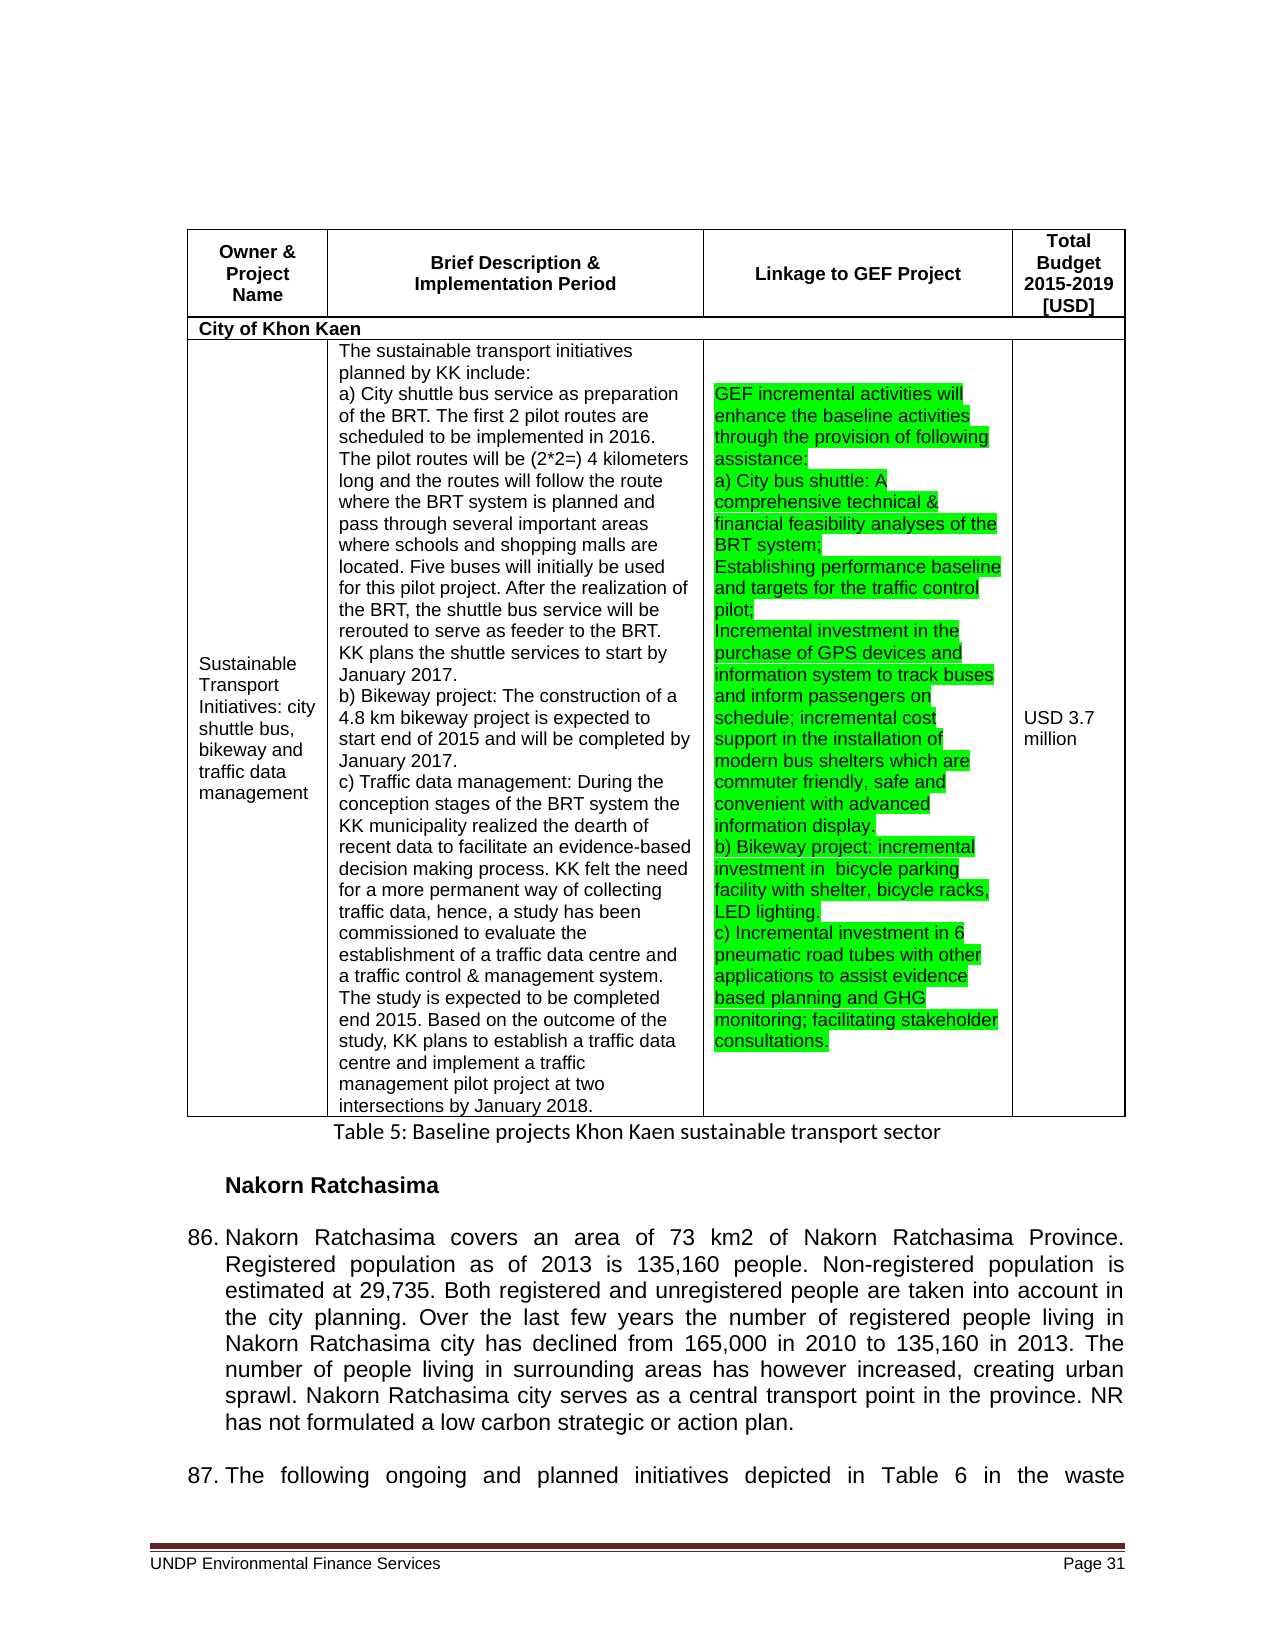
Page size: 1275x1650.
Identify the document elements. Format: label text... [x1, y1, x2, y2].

text Table 5: Baseline projects Khon Kaen sustainable transport sector [150, 1117, 1125, 1145]
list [187, 1462, 1125, 1488]
table_cell City of Khon Kaen [188, 318, 1124, 339]
table_cell Sustainable Transport Initiatives: city shuttle bus, bikeway and traffic data management [188, 340, 327, 1116]
table_header Linkage to GEF Project [704, 230, 1012, 316]
text Nakorn Ratchasima [225, 1172, 1125, 1198]
table_header Total Budget 2015-2019 [USD] [1013, 230, 1124, 316]
table_cell USD 3.7 million [1013, 340, 1124, 1116]
table_cell GEF incremental activities will enhance the baseline activities through the provision of following assistance: a) City bus shuttle: A comprehensive technical & financial feasibility analyses of the BRT system; Establishing performance baseline and targets for the traffic control pilot; Incremental investment in the purchase of GPS devices and information system to track buses and inform passengers on schedule; incremental cost support in the installation of modern bus shelters which are commuter friendly, safe and convenient with advanced information display. b) Bikeway project: incremental investment in bicycle parking facility with shelter, bicycle racks, LED lighting. c) Incremental investment in 6 pneumatic road tubes with other applications to assist evidence based planning and GHG monitoring; facilitating stakeholder consultations. [704, 340, 1012, 1116]
table_cell The sustainable transport initiatives planned by KK include: a) City shuttle bus service as preparation of the BRT. The first 2 pilot routes are scheduled to be implemented in 2016. The pilot routes will be (2*2=) 4 kilometers long and the routes will follow the route where the BRT system is planned and pass through several important areas where schools and shopping malls are located. Five buses will initially be used for this pilot project. After the realization of the BRT, the shuttle bus service will be rerouted to serve as feeder to the BRT. KK plans the shuttle services to start by January 2017. b) Bikeway project: The construction of a 4.8 km bikeway project is expected to start end of 2015 and will be completed by January 2017. c) Traffic data management: During the conception stages of the BRT system the KK municipality realized the dearth of recent data to facilitate an evidence-based decision making process. KK felt the need for a more permanent way of collecting traffic data, hence, a study has been commissioned to evaluate the establishment of a traffic data centre and a traffic control & management system. The study is expected to be completed end 2015. Based on the outcome of the study, KK plans to establish a traffic data centre and implement a traffic management pilot project at two intersections by January 2018. [328, 340, 703, 1116]
list Nakorn Ratchasima covers an area of 73 km2 of Nakorn Ratchasima Province. Registered population as of 2013 is 135,160 people. Non-registered population is estimated at 29,735. Both registered and unregistered people are taken into account in the city planning. Over the last few years the number of registered people living in Nakorn Ratchasima city has declined from 165,000 in 2010 to 135,160 in 2013. The number of people living in surrounding areas has however increased, creating urban sprawl. Nakorn Ratchasima city serves as a central transport point in the province. NR has not formulated a low carbon strategic or action plan. [187, 1224, 1125, 1435]
table_header Owner & Project Name [188, 230, 327, 316]
table_header Brief Description & Implementation Period [328, 230, 703, 316]
